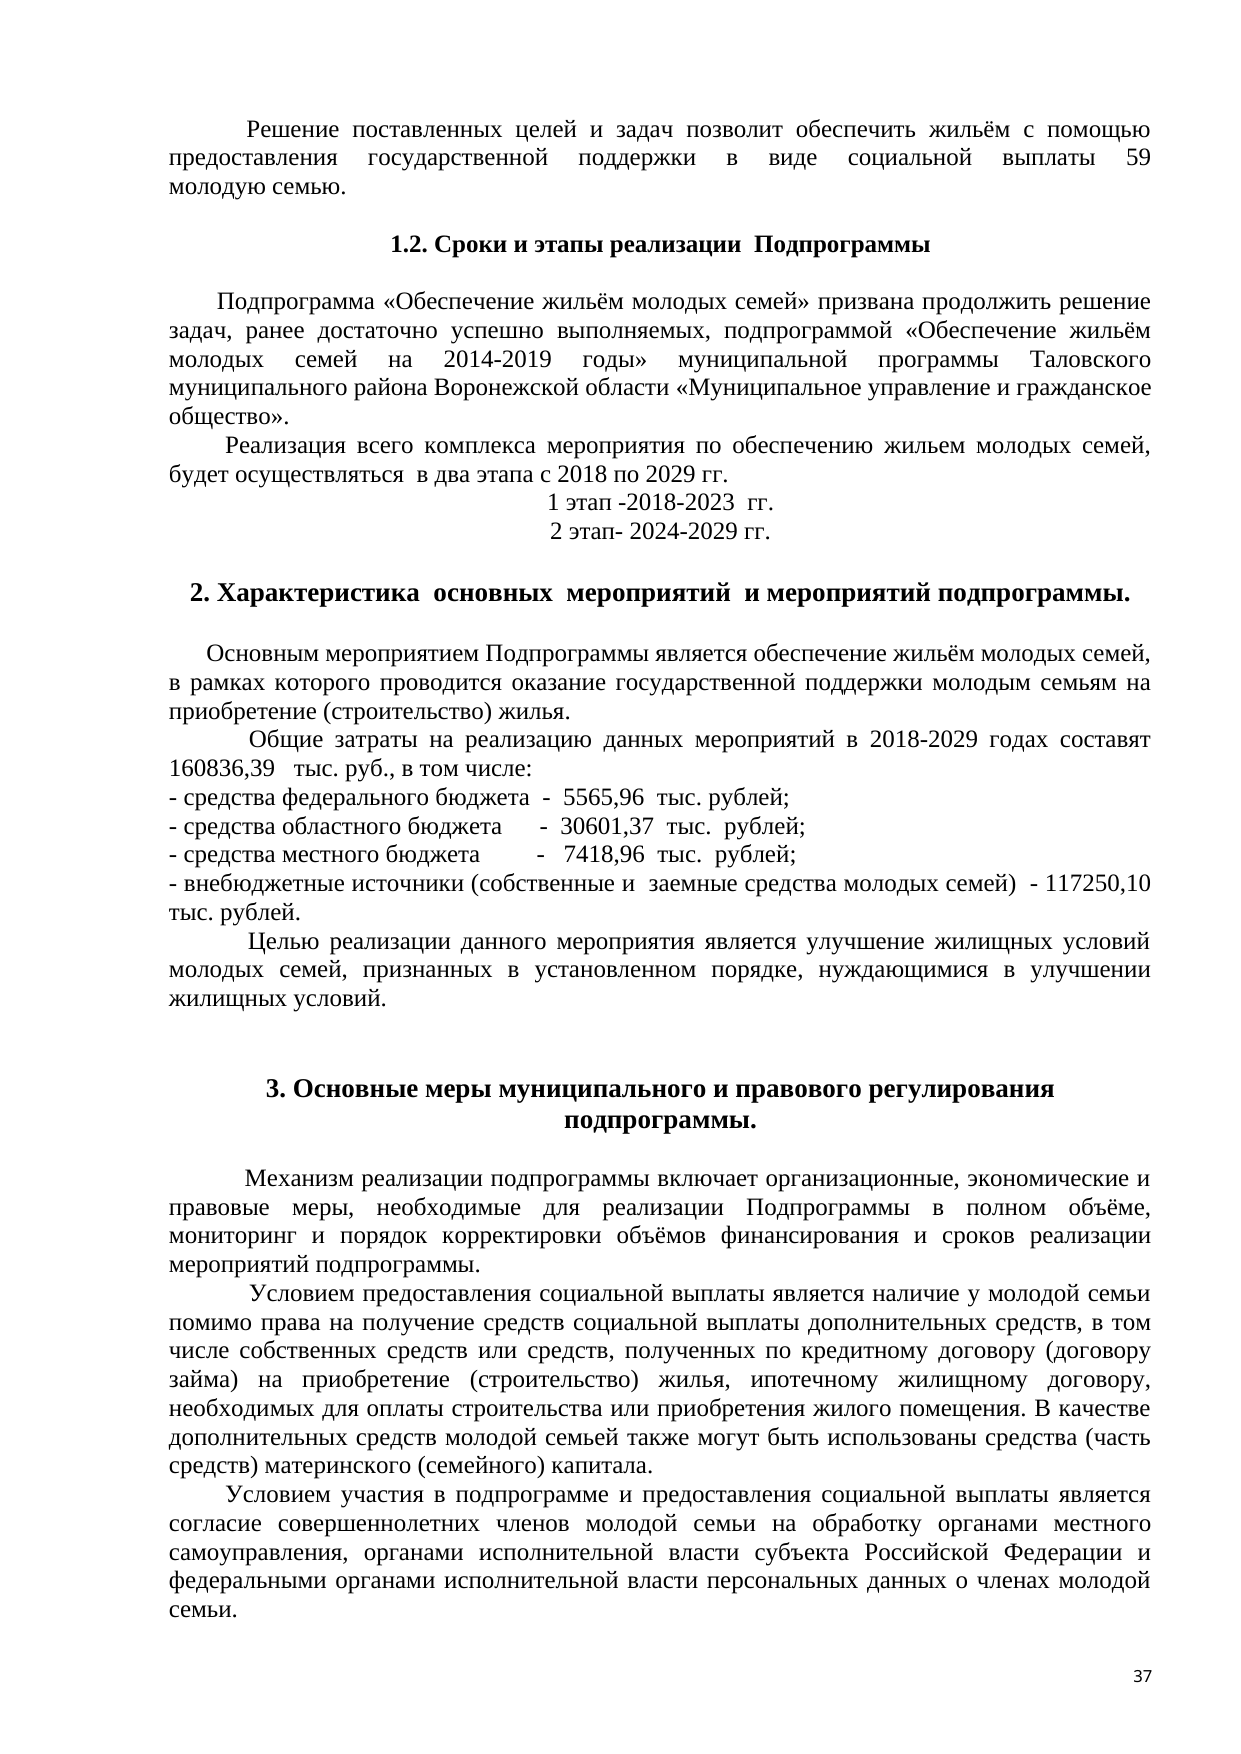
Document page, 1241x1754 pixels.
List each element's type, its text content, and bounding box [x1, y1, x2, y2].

text Условием предоставления социальной выплаты является наличие у молодой семьи помимо права на получение средств социальной выплаты дополнительных средств, в том числе собственных средств или средств, полученных по кредитному договору (договору займа) на приобретение (строительство) жилья, ипотечному жилищному договору, необходимых для оплаты строительства или приобретения жилого помещения. В качестве дополнительных средств молодой семьей также могут быть использованы средства (часть средств) материнского (семейного) капитала. [169, 1278, 1152, 1479]
text 2. Характеристика основных мероприятий и мероприятий подпрограммы. [169, 576, 1152, 607]
text Условием участия в подпрограмме и предоставления социальной выплаты является согласие совершеннолетних членов молодой семьи на обработку органами местного самоуправления, органами исполнительной власти субъекта Российской Федерации и федеральными органами исполнительной власти персональных данных о членах молодой семьи. [169, 1479, 1152, 1623]
text Реализация всего комплекса мероприятия по обеспечению жильем молодых семей, будет осуществляться в два этапа с 2018 по 2029 гг. [169, 430, 1152, 487]
text Подпрограмма «Обеспечение жильём молодых семей» призвана продолжить решение задач, ранее достаточно успешно выполняемых, подпрограммой «Обеспечение жильём молодых семей на 2014-2019 годы» муниципальной программы Таловского муниципального района Воронежской области «Муниципальное управление и гражданское общество». [169, 286, 1152, 430]
text Общие затраты на реализацию данных мероприятий в 2018-2029 годах составят 160836,39 тыс. руб., в том числе: [169, 724, 1152, 782]
text Решение поставленных целей и задач позволит обеспечить жильём с помощью предоставления государственной поддержки в виде социальной выплаты 59 молодую семью. [169, 114, 1152, 200]
text Целью реализации данного мероприятия является улучшение жилищных условий молодых семей, признанных в установленном порядке, нуждающимися в улучшении жилищных условий. [169, 926, 1152, 1012]
text - средства местного бюджета - 7418,96 тыс. рублей; [169, 839, 1152, 868]
text Основным мероприятием Подпрограммы является обеспечение жильём молодых семей, в рамках которого проводится оказание государственной поддержки молодым семьям на приобретение (строительство) жилья. [169, 638, 1152, 724]
text 3. Основные меры муниципального и правового регулирования подпрограммы. [169, 1072, 1152, 1134]
text 1 этап -2018-2023 гг. [169, 487, 1152, 516]
text - внебюджетные источники (собственные и заемные средства молодых семей) - 117250,10 тыс. рублей. [169, 868, 1152, 926]
text 2 этап- 2024-2029 гг. [169, 516, 1152, 545]
text Механизм реализации подпрограммы включает организационные, экономические и правовые меры, необходимые для реализации Подпрограммы в полном объёме, мониторинг и порядок корректировки объёмов финансирования и сроков реализации мероприятий подпрограммы. [169, 1163, 1152, 1278]
text - средства областного бюджета - 30601,37 тыс. рублей; [169, 811, 1152, 839]
text - средства федерального бюджета - 5565,96 тыс. рублей; [169, 782, 1152, 811]
text 1.2. Сроки и этапы реализации Подпрограммы [169, 229, 1152, 257]
